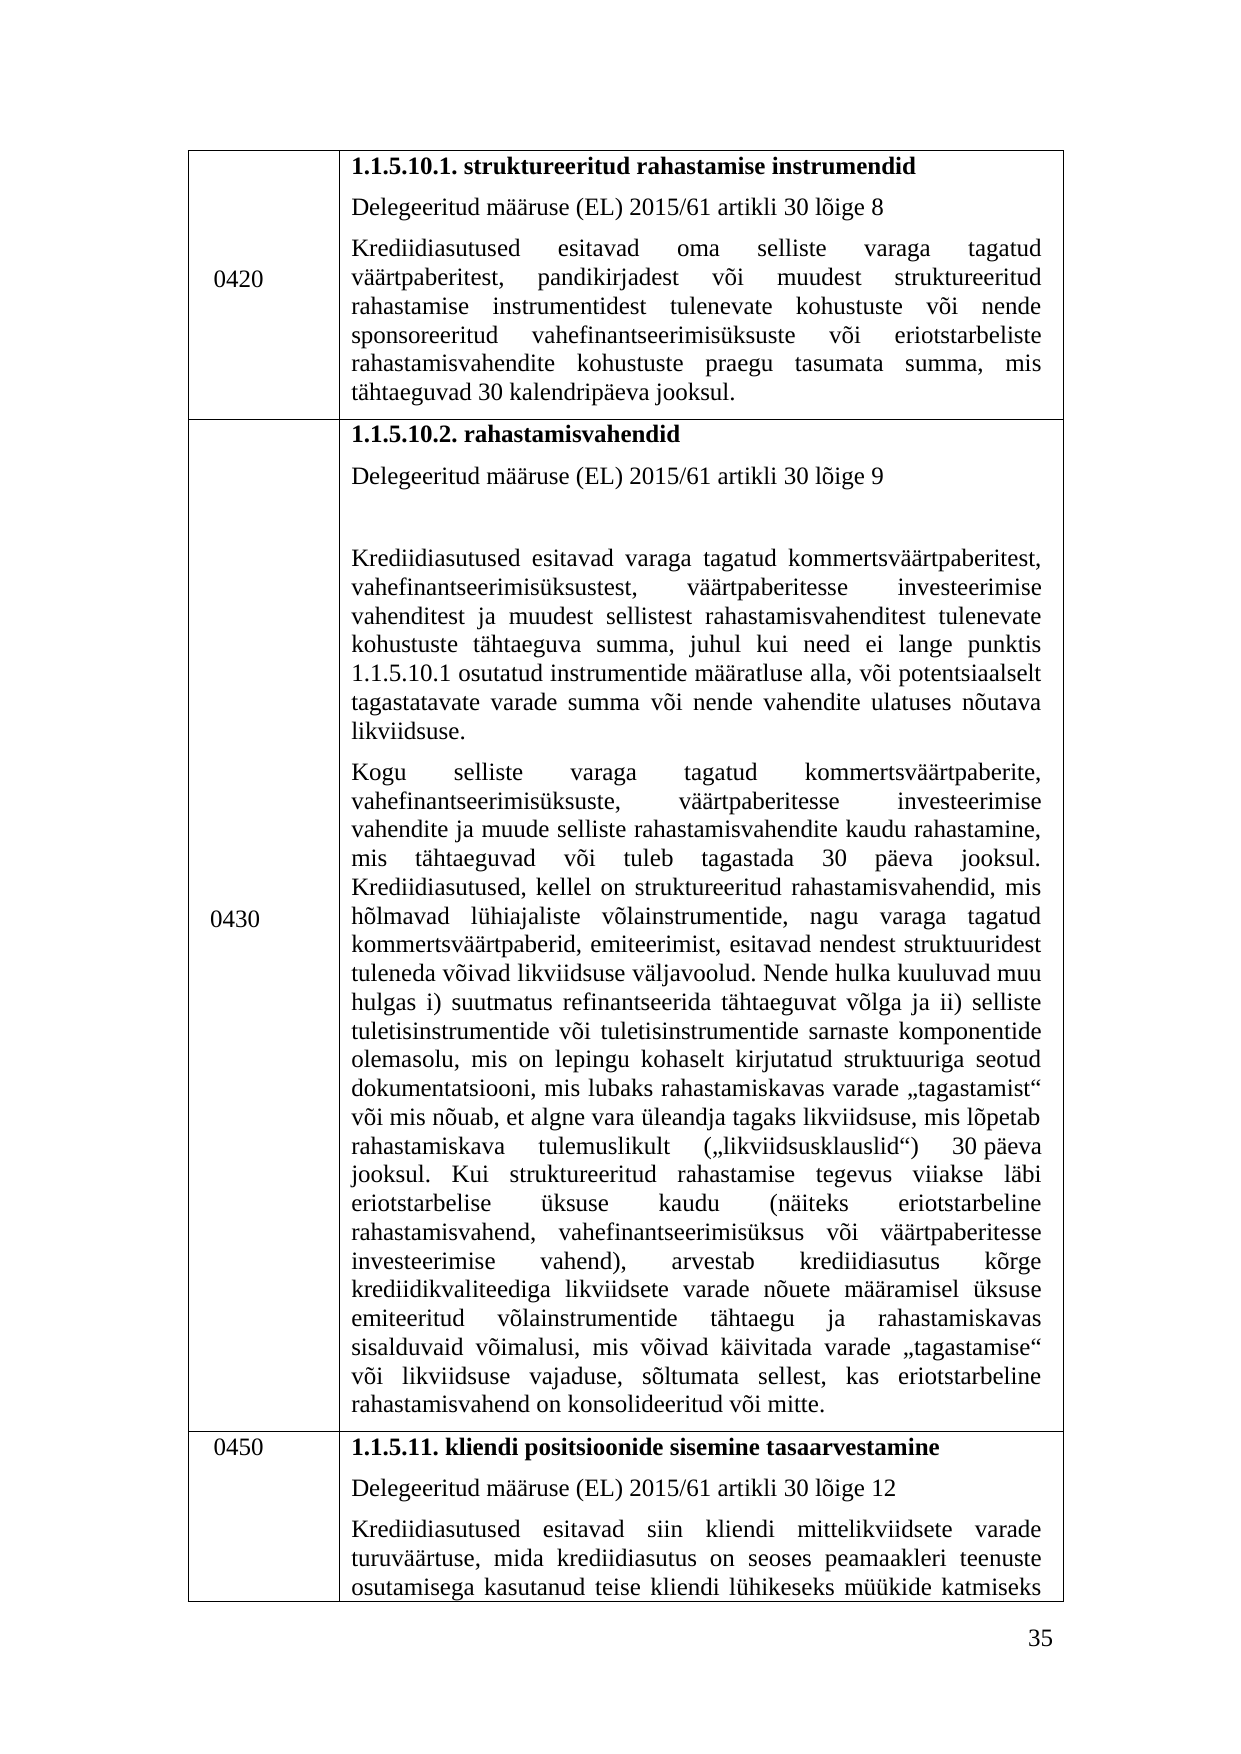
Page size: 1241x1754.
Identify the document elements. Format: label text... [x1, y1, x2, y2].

table_cell 0420 [189, 151, 339, 418]
table_cell 1.1.5.10.1. struktureeritud rahastamise instrumendid Delegeeritud määruse (EL) 2015/61 artikli 30 lõige 8 Krediidiasutused esitavad oma selliste varaga tagatud väärtpaberitest, pandikirjadest või muudest struktureeritud rahastamise instrumentidest tulenevate kohustuste või nende sponsoreeritud vahefinantseerimisüksuste või eriotstarbeliste rahastamisvahendite kohustuste praegu tasumata summa, mis tähtaeguvad 30 kalendripäeva jooksul. [340, 151, 1063, 418]
table_cell 0450 [189, 1432, 339, 1601]
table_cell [340, 1432, 1063, 1601]
table_cell 1.1.5.10.2. rahastamisvahendid Delegeeritud määruse (EL) 2015/61 artikli 30 lõige 9 Krediidiasutused esitavad varaga tagatud kommertsväärtpaberitest, vahefinantseerimisüksustest, väärtpaberitesse investeerimise vahenditest ja muudest sellistest rahastamisvahenditest tulenevate kohustuste tähtaeguva summa, juhul kui need ei lange punktis 1.1.5.10.1 osutatud instrumentide määratluse alla, või potentsiaalselt tagastatavate varade summa või nende vahendite ulatuses nõutava likviidsuse. Kogu selliste varaga tagatud kommertsväärtpaberite, vahefinantseerimisüksuste, väärtpaberitesse investeerimise vahendite ja muude selliste rahastamisvahendite kaudu rahastamine, mis tähtaeguvad või tuleb tagastada 30 päeva jooksul. Krediidiasutused, kellel on struktureeritud rahastamisvahendid, mis hõlmavad lühiajaliste võlainstrumentide, nagu varaga tagatud kommertsväärtpaberid, emiteerimist, esitavad nendest struktuuridest tuleneda võivad likviidsuse väljavoolud. Nende hulka kuuluvad muu hulgas i) suutmatus refinantseerida tähtaeguvat võlga ja ii) selliste tuletisinstrumentide või tuletisinstrumentide sarnaste komponentide olemasolu, mis on lepingu kohaselt kirjutatud struktuuriga seotud dokumentatsiooni, mis lubaks rahastamiskavas varade „tagastamist“ või mis nõuab, et algne vara üleandja tagaks likviidsuse, mis lõpetab rahastamiskava tulemuslikult („likviidsusklauslid“) 30 päeva jooksul. Kui struktureeritud rahastamise tegevus viiakse läbi eriotstarbelise üksuse kaudu (näiteks eriotstarbeline rahastamisvahend, vahefinantseerimisüksus või väärtpaberitesse investeerimise vahend), arvestab krediidiasutus kõrge krediidikvaliteediga likviidsete varade nõuete määramisel üksuse emiteeritud võlainstrumentide tähtaegu ja rahastamiskavas sisalduvaid võimalusi, mis võivad käivitada varade „tagastamise“ või likviidsuse vajaduse, sõltumata sellest, kas eriotstarbeline rahastamisvahend on konsolideeritud või mitte. [340, 420, 1063, 1431]
table_cell 0430 [189, 420, 339, 1431]
